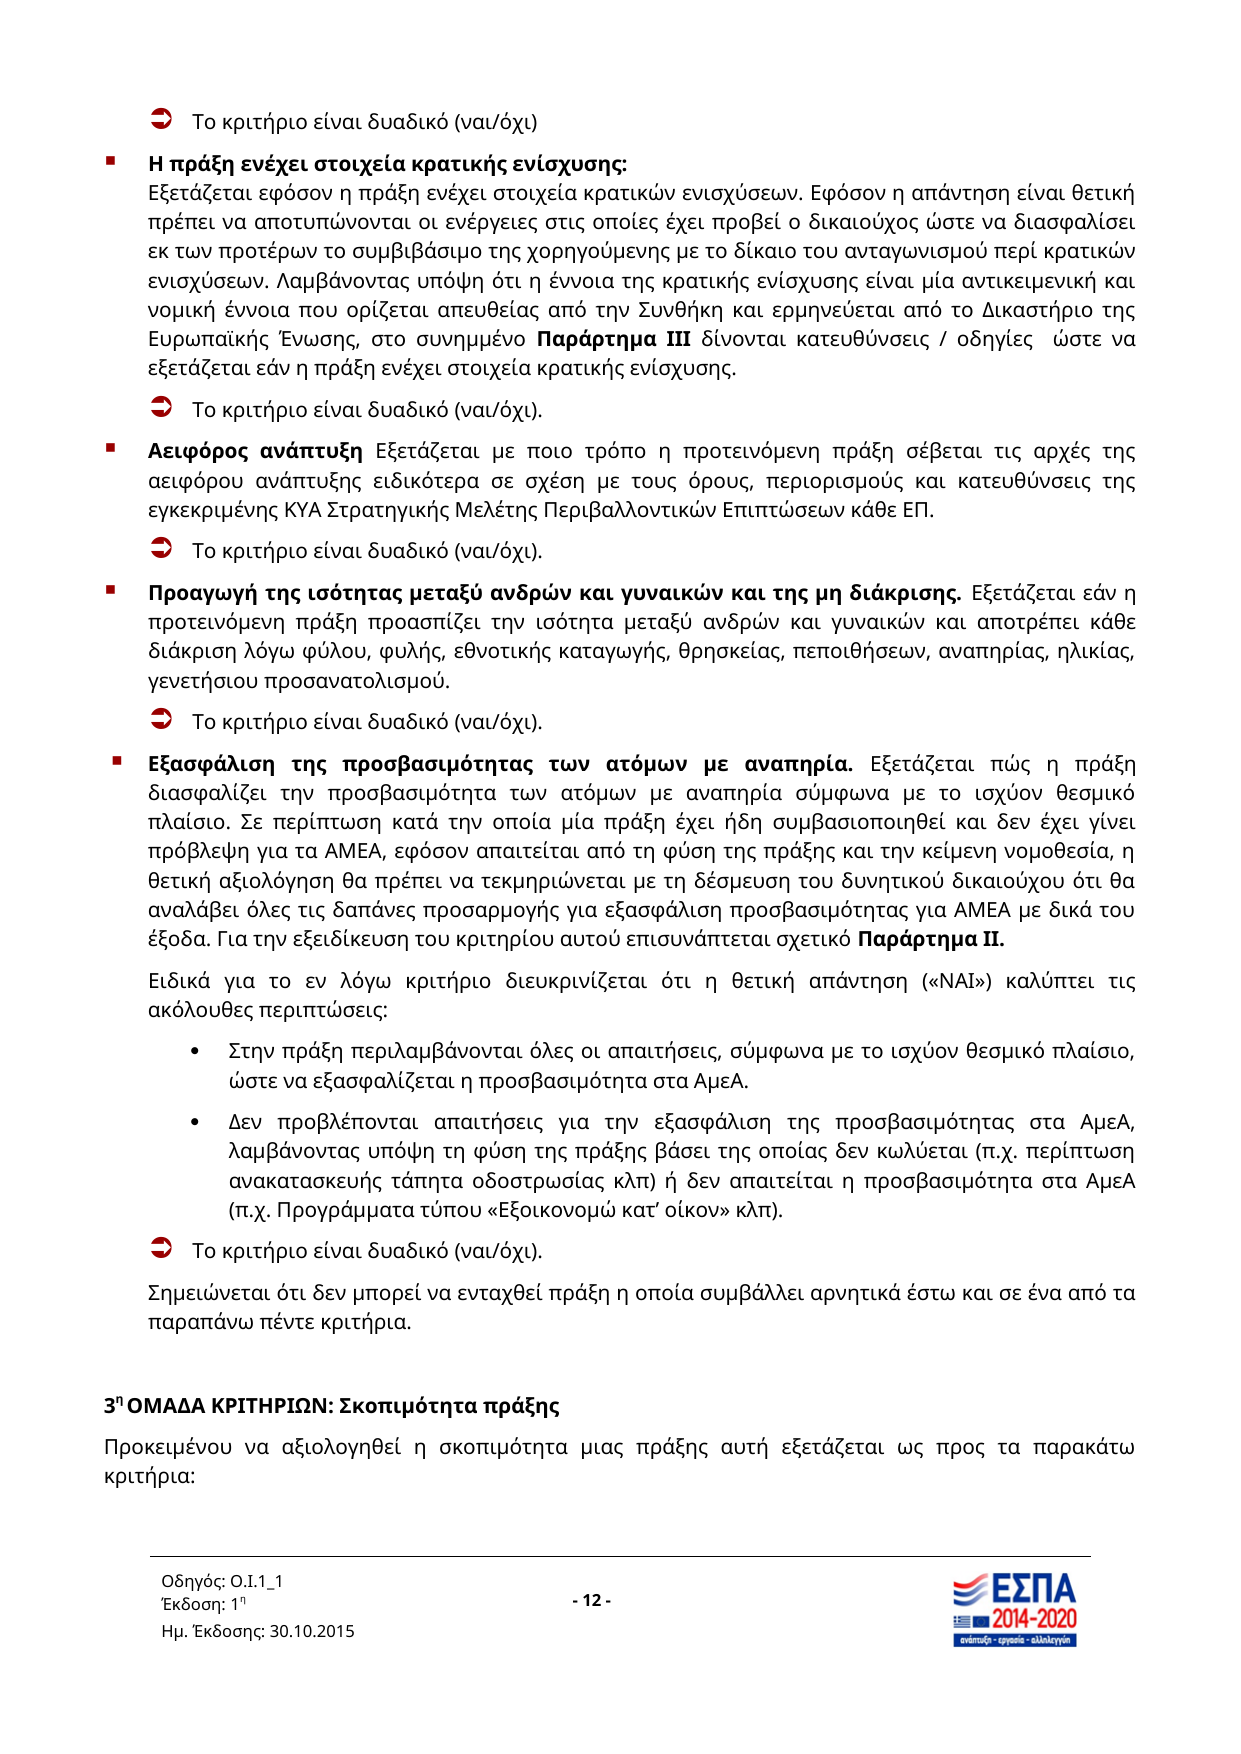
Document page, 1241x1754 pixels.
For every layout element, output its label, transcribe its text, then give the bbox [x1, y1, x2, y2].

list Ειδικά για το εν λόγω κριτήριο διευκρινίζεται ότι η θετική απάντηση («ΝΑΙ») καλύπτει τις ακόλουθες περιπτώσεις: [148, 965, 1137, 1023]
list Το κριτήριο είναι δυαδικό (ναι/όχι). [148, 1236, 1137, 1265]
list Το κριτήριο είναι δυαδικό (ναι/όχι). [148, 394, 1137, 423]
list Το κριτήριο είναι δυαδικό (ναι/όχι). [148, 536, 1137, 565]
list Προαγωγή της ισότητας μεταξύ ανδρών και γυναικών και της μη διάκρισης. Εξετάζεται εάν η προτεινόμενη πράξη προασπίζει την ισότητα μεταξύ ανδρών και γυναικών και αποτρέπει κάθε διάκριση λόγω φύλου, φυλής, εθνοτικής καταγωγής, θρησκείας, πεποιθήσεων, αναπηρίας, ηλικίας, γενετήσιου προσανατολισμού. [103, 577, 1137, 694]
list Στην πράξη περιλαμβάνονται όλες οι απαιτήσεις, σύμφωνα με το ισχύον θεσμικό πλαίσιο, ώστε να εξασφαλίζεται η προσβασιμότητα στα ΑμεΑ. [191, 1036, 1137, 1094]
text Προκειμένου να αξιολογηθεί η σκοπιμότητα μιας πράξης αυτή εξετάζεται ως προς τα παρακάτω κριτήρια: [103, 1431, 1137, 1490]
list H πράξη ενέχει στοιχεία κρατικής ενίσχυσης: [103, 148, 1137, 177]
list Το κριτήριο είναι δυαδικό (ναι/όχι). [148, 706, 1137, 736]
list Εξετάζεται εφόσον η πράξη ενέχει στοιχεία κρατικών ενισχύσεων. Εφόσον η απάντηση είναι θετική πρέπει να αποτυπώνονται οι ενέργειες στις οποίες έχει προβεί ο δικαιούχος ώστε να διασφαλίσει εκ των προτέρων το συμβιβάσιμο της χορηγούμενης με το δίκαιο του ανταγωνισμού περί κρατικών ενισχύσεων. Λαμβάνοντας υπόψη ότι η έννοια της κρατικής ενίσχυσης είναι μία αντικειμενική και νομική έννοια που ορίζεται απευθείας από την Συνθήκη και ερμηνεύεται από το Δικαστήριο της Ευρωπαϊκής Ένωσης, στο συνημμένο Παράρτημα ΙΙΙ δίνονται κατευθύνσεις / οδηγίες ώστε να εξετάζεται εάν η πράξη ενέχει στοιχεία κρατικής ενίσχυσης. [148, 177, 1137, 381]
list Το κριτήριο είναι δυαδικό (ναι/όχι) [148, 106, 1137, 136]
list Δεν προβλέπονται απαιτήσεις για την εξασφάλιση της προσβασιμότητας στα ΑμεΑ, λαμβάνοντας υπόψη τη φύση της πράξης βάσει της οποίας δεν κωλύεται (π.χ. περίπτωση ανακατασκευής τάπητα οδοστρωσίας κλπ) ή δεν απαιτείται η προσβασιμότητα στα ΑμεΑ (π.χ. Προγράμματα τύπου «Εξοικονομώ κατ’ οίκον» κλπ). [191, 1106, 1137, 1223]
picture [950, 1571, 1080, 1649]
list Σημειώνεται ότι δεν μπορεί να ενταχθεί πράξη η οποία συμβάλλει αρνητικά έστω και σε ένα από τα παραπάνω πέντε κριτήρια. [148, 1277, 1137, 1336]
list Εξασφάλιση της προσβασιμότητας των ατόμων με αναπηρία. Εξετάζεται πώς η πράξη διασφαλίζει την προσβασιμότητα των ατόμων με αναπηρία σύμφωνα με το ισχύον θεσμικό πλαίσιο. Σε περίπτωση κατά την οποία μία πράξη έχει ήδη συμβασιοποιηθεί και δεν έχει γίνει πρόβλεψη για τα ΑΜΕΑ, εφόσον απαιτείται από τη φύση της πράξης και την κείμενη νομοθεσία, η θετική αξιολόγηση θα πρέπει να τεκμηριώνεται με τη δέσμευση του δυνητικού δικαιούχου ότι θα αναλάβει όλες τις δαπάνες προσαρμογής για εξασφάλιση προσβασιμότητας για ΑΜΕΑ με δικά του έξοδα. Για την εξειδίκευση του κριτηρίου αυτού επισυνάπτεται σχετικό Παράρτημα ΙΙ. [110, 748, 1137, 952]
text 3η ΟΜΑΔΑ ΚΡΙΤΗΡΙΩΝ: Σκοπιμότητα πράξης [103, 1390, 1137, 1419]
list Αειφόρος ανάπτυξη Εξετάζεται με ποιο τρόπο η προτεινόμενη πράξη σέβεται τις αρχές της αειφόρου ανάπτυξης ειδικότερα σε σχέση με τους όρους, περιορισμούς και κατευθύνσεις της εγκεκριμένης ΚΥΑ Στρατηγικής Μελέτης Περιβαλλοντικών Επιπτώσεων κάθε ΕΠ. [103, 436, 1137, 523]
